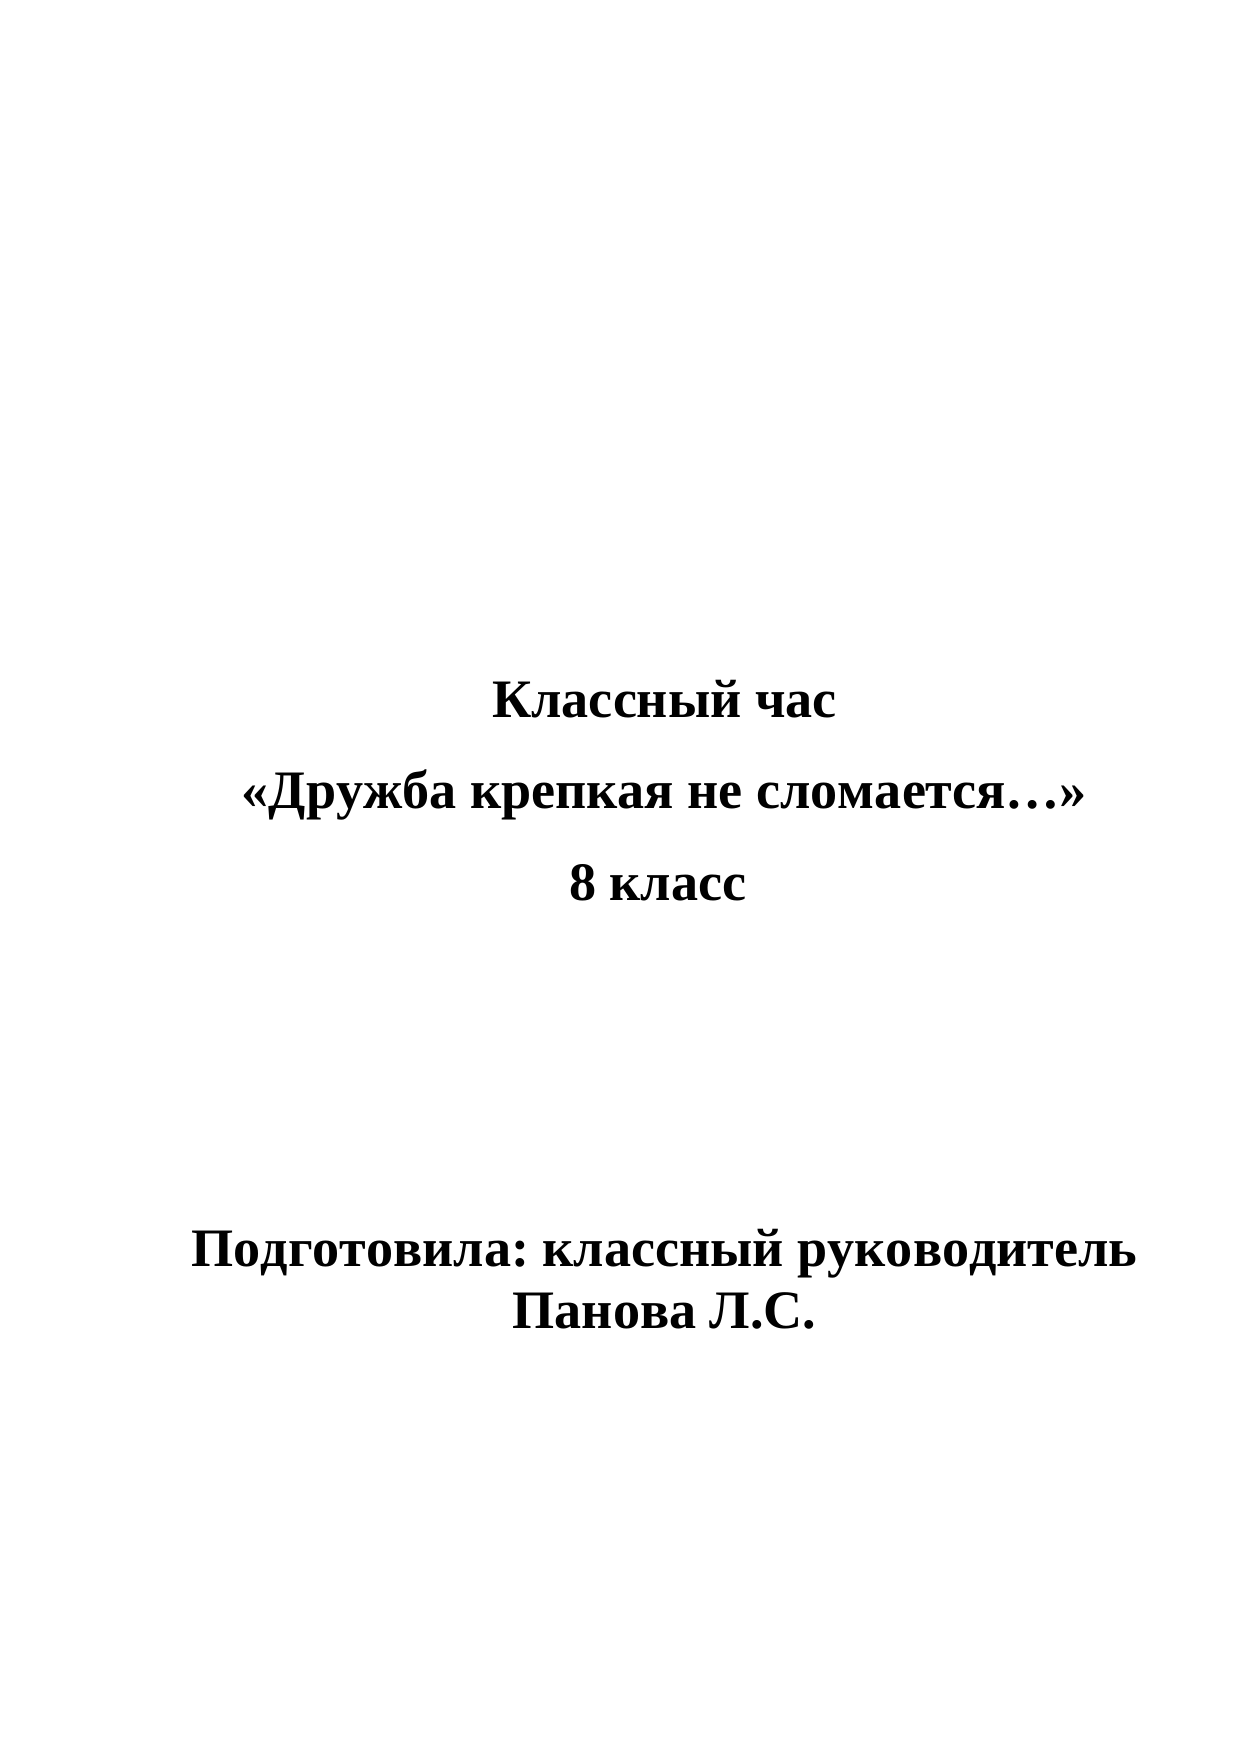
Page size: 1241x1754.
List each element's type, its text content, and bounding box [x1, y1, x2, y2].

text Подготовила: классный руководитель Панова Л.С. [177, 1216, 1152, 1340]
text 8 класс [177, 850, 1152, 912]
text Классный час [177, 667, 1152, 729]
text «Дружба крепкая не сломается…» [177, 758, 1152, 821]
